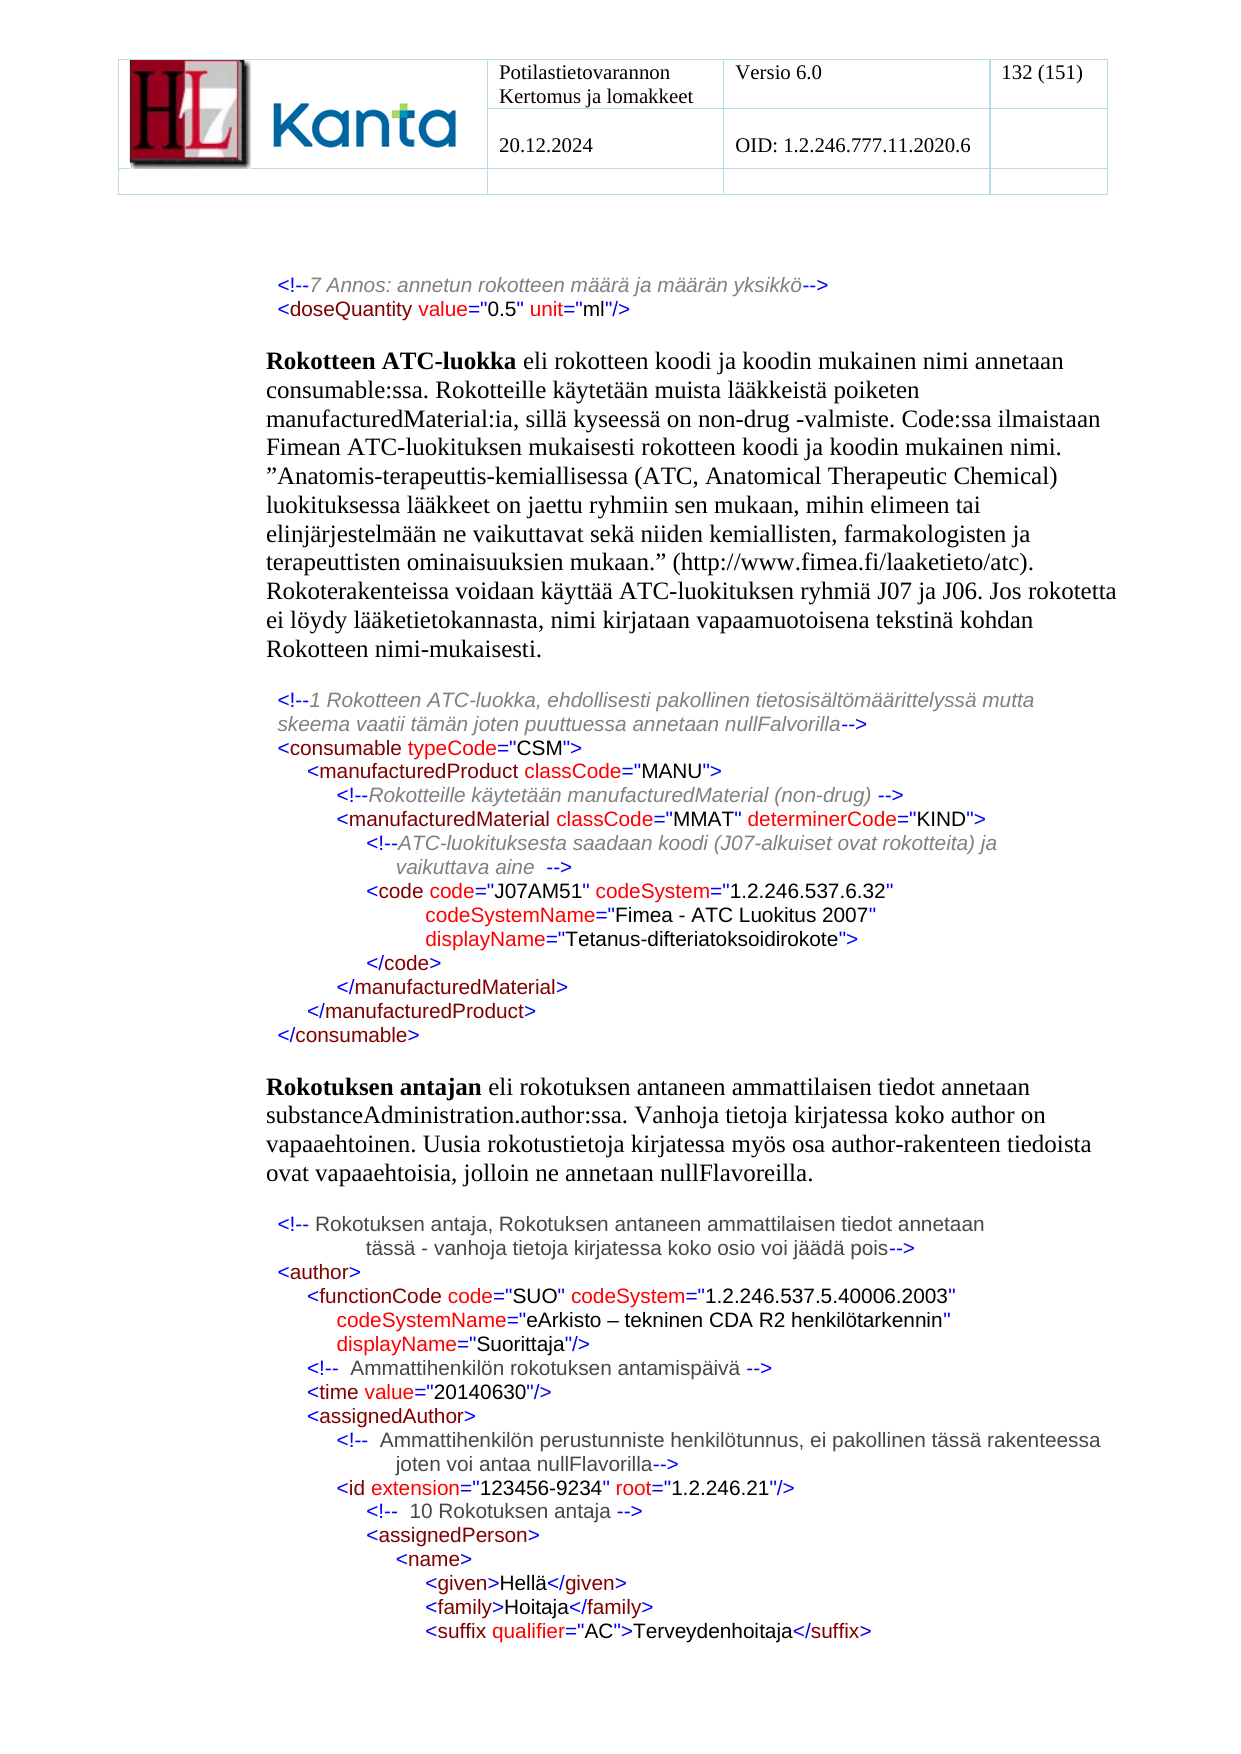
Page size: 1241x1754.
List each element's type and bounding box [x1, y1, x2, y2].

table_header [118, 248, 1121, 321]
picture [129, 60, 252, 169]
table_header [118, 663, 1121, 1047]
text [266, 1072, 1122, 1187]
picture [264, 93, 467, 159]
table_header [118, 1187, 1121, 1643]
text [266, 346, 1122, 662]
